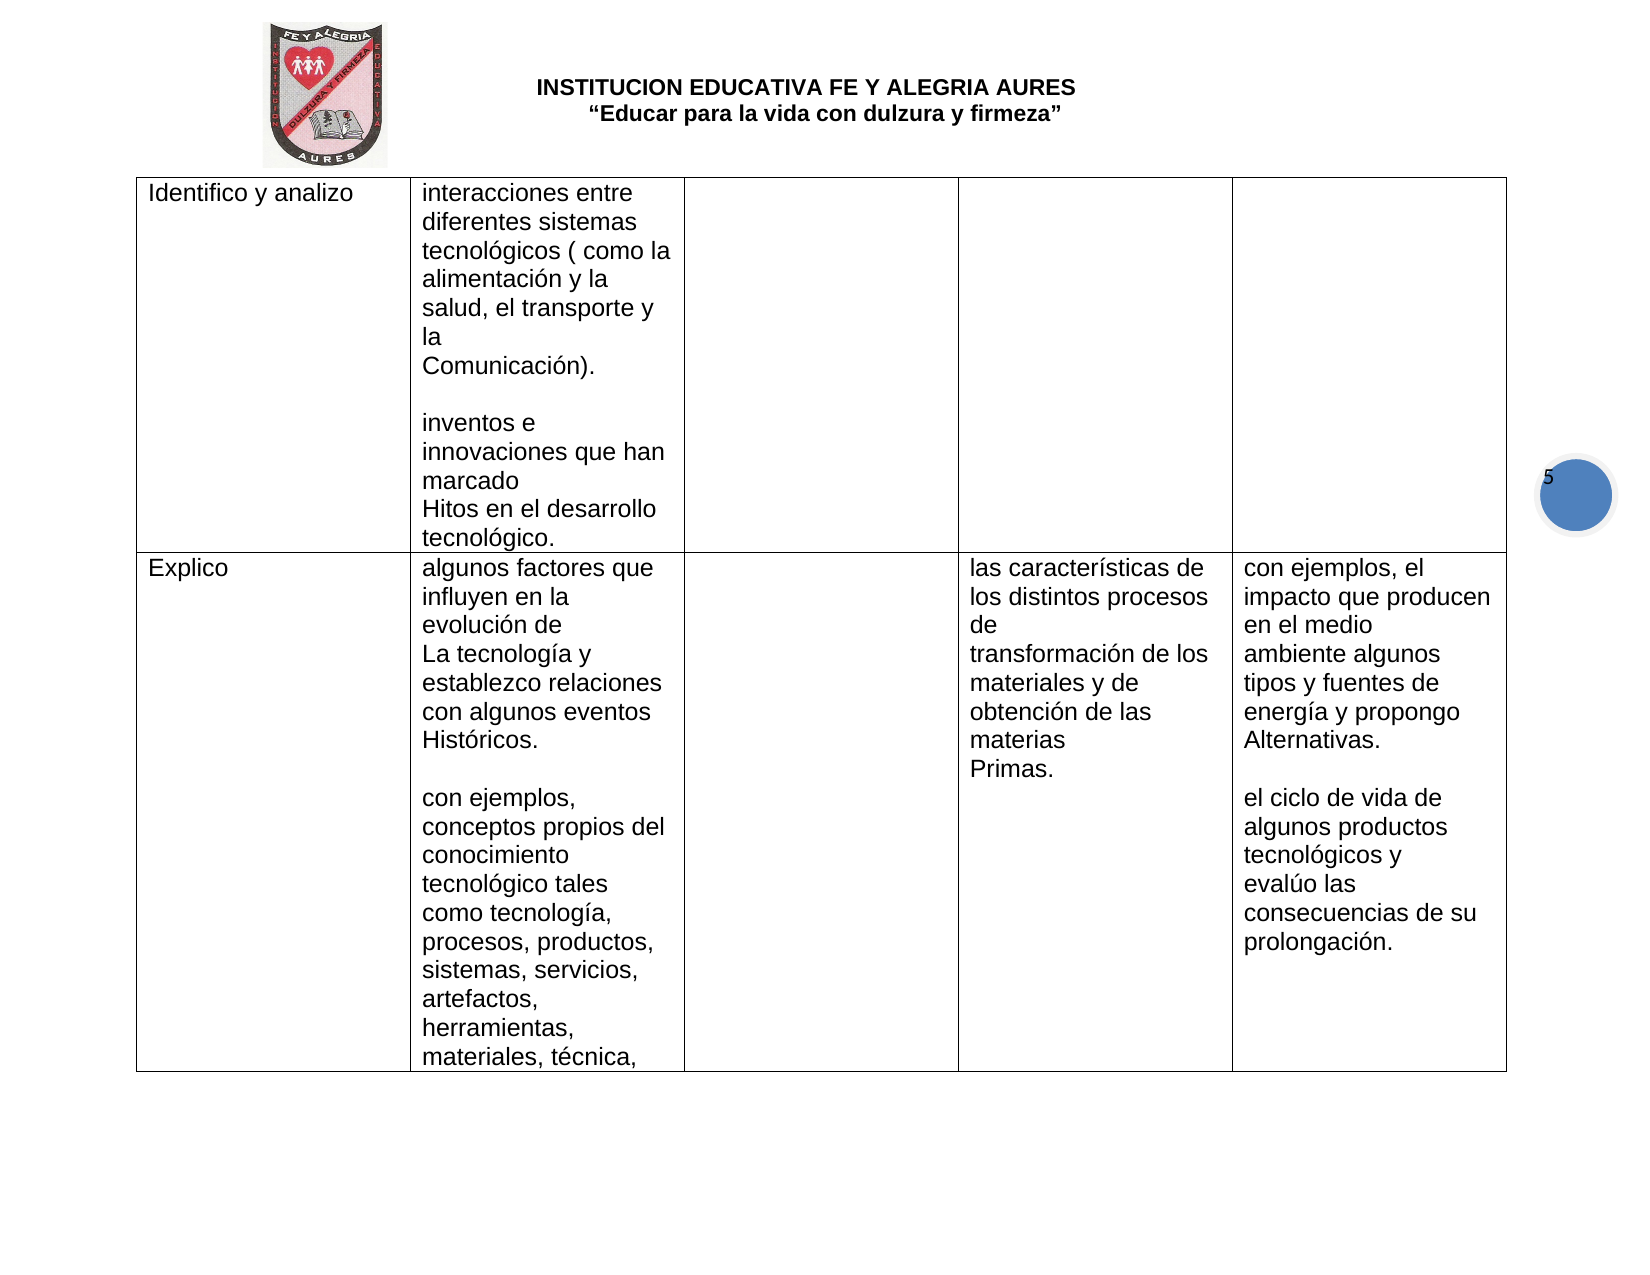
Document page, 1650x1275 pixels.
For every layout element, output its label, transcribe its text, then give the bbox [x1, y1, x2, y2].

table_cell Identifico y analizo [137, 178, 410, 552]
table_cell [685, 553, 958, 1071]
picture [262, 22, 388, 167]
table_cell [685, 178, 958, 552]
table_cell interacciones entre diferentes sistemas tecnológicos ( como la alimentación y la salud, el transporte y la Comunicación). inventos e innovaciones que han marcado Hitos en el desarrollo tecnológico. [411, 178, 684, 552]
table_cell [1233, 178, 1506, 552]
table_cell [959, 178, 1232, 552]
table_cell las características de los distintos procesos de transformación de los materiales y de obtención de las materias Primas. [959, 553, 1232, 1071]
table_cell Explico [137, 553, 410, 1071]
